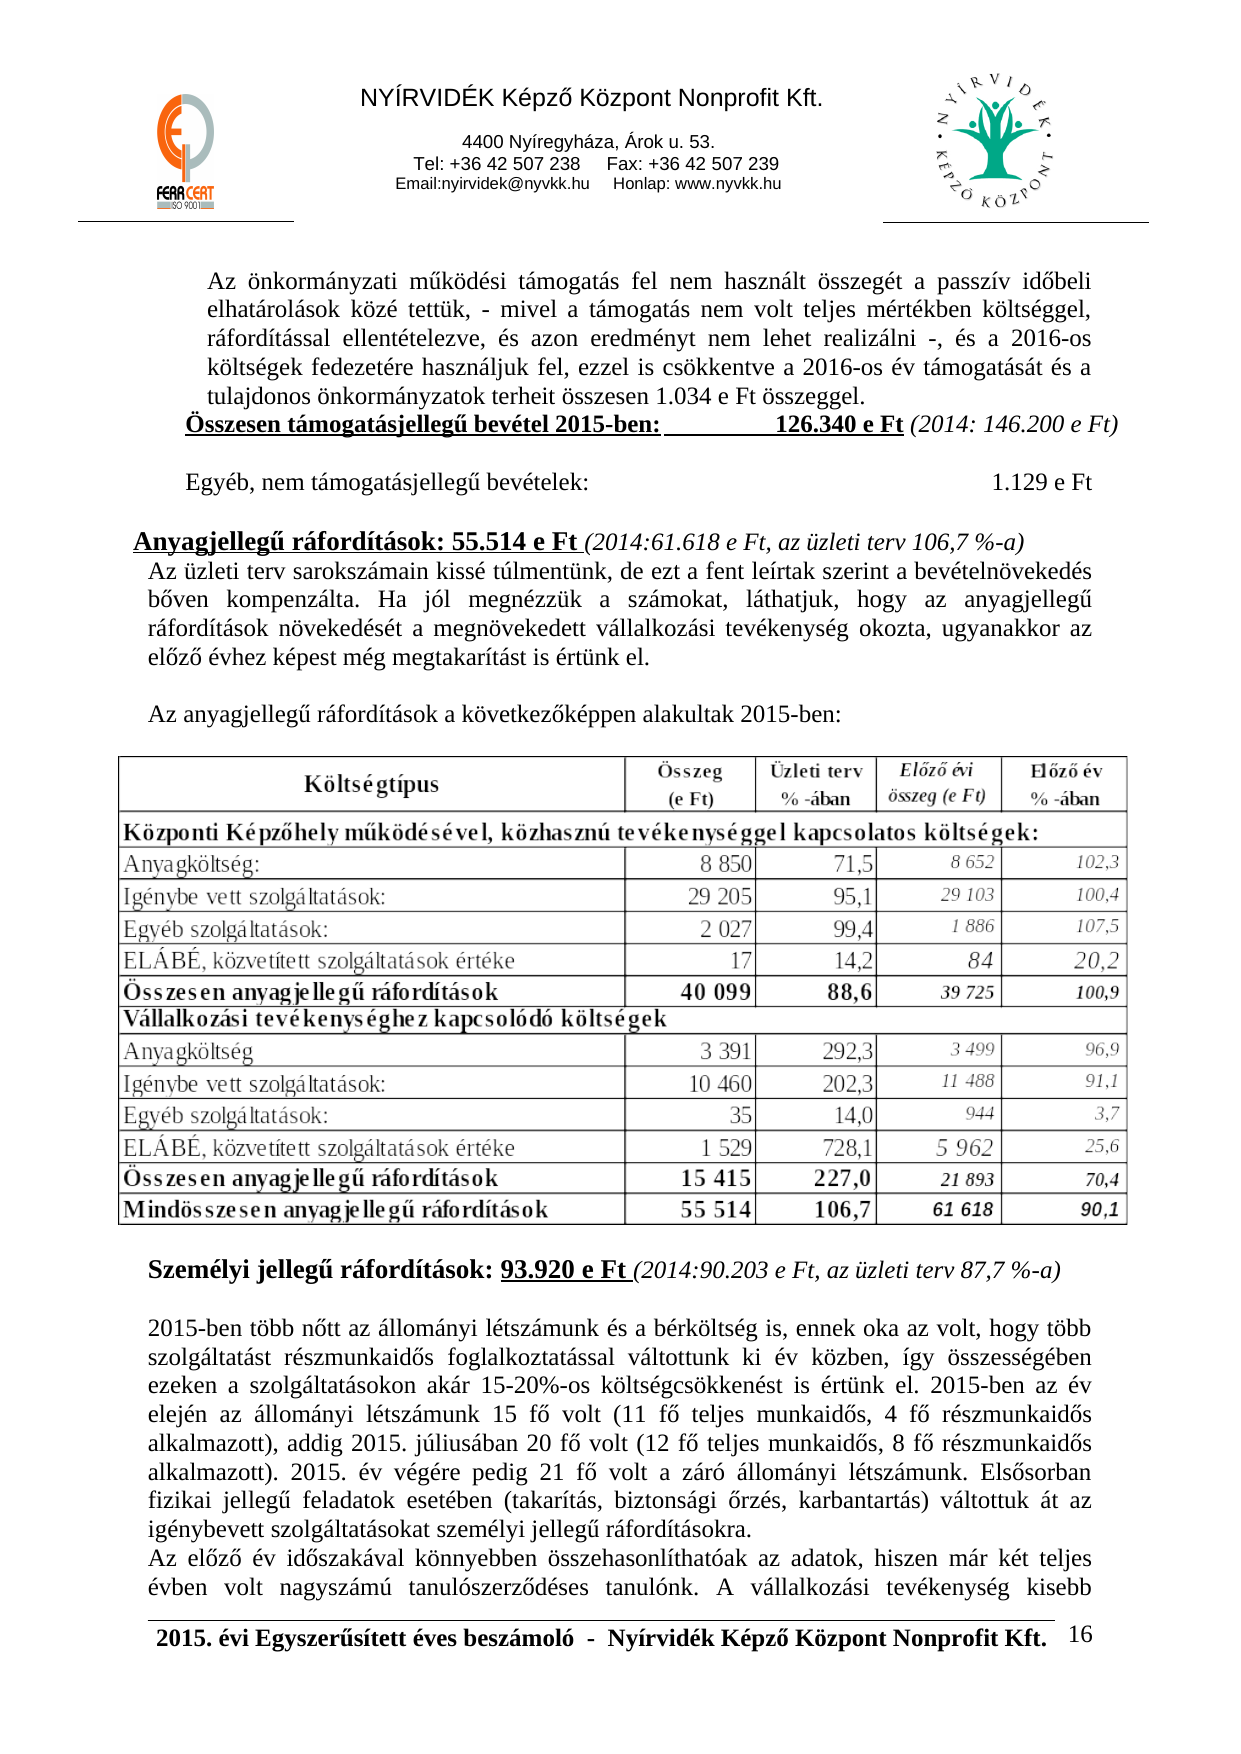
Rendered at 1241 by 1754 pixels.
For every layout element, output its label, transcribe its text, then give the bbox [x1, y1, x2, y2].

text Egyéb, nem támogatásjellegű bevételek: 1.129 e Ft [185, 467, 1093, 496]
text Az anyagjellegű ráfordítások a következőképpen alakultak 2015-ben: [148, 699, 1093, 728]
text Az önkormányzati működési támogatás fel nem használt összegét a passzív időbeli elhatárolások közé tettük, - mivel a támogatás nem volt teljes mértékben költséggel, ráfordítással ellentételezve, és azon eredményt nem lehet realizálni -, és a 2016-os költségek fedezetére használjuk fel, ezzel is csökkentve a 2016-os év támogatását és a tulajdonos önkormányzatok terheit összesen 1.034 e Ft összeggel. [207, 266, 1093, 409]
picture [157, 94, 214, 209]
text Összesen támogatásjellegű bevétel 2015-ben: 126.340 e Ft (2014: 146.200 e Ft) [185, 409, 1122, 438]
picture [936, 73, 1054, 209]
text 2015-ben több nőtt az állományi létszámunk és a bérköltség is, ennek oka az volt, hogy több szolgáltatást részmunkaidős foglalkoztatással váltottunk ki év közben, így összességében ezeken a szolgáltatásokon akár 15-20%-os költségcsökkenést is értünk el. 2015-ben az év elején az állományi létszámunk 15 fő volt (11 fő teljes munkaidős, 4 fő részmunkaidős alkalmazott), addig 2015. júliusában 20 fő volt (12 fő teljes munkaidős, 8 fő részmunkaidős alkalmazott). 2015. év végére pedig 21 fő volt a záró állományi létszámunk. Elsősorban fizikai jellegű feladatok esetében (takarítás, biztonsági őrzés, karbantartás) váltottuk át az igénybevett szolgáltatásokat személyi jellegű ráfordításokra. [148, 1313, 1093, 1543]
text Személyi jellegű ráfordítások: 93.920 e Ft (2014:90.203 e Ft, az üzleti terv 87,7 %-a) [148, 1253, 1093, 1284]
text Anyagjellegű ráfordítások: 55.514 e Ft (2014:61.618 e Ft, az üzleti terv 106,7 %-a) [133, 524, 1093, 556]
text Az üzleti terv sarokszámain kissé túlmentünk, de ezt a fent leírtak szerint a bevételnövekedés bőven kompenzálta. Ha jól megnézzük a számokat, láthatjuk, hogy az anyagjellegű ráfordítások növekedését a megnövekedett vállalkozási tevékenység okozta, ugyanakkor az előző évhez képest még megtakarítást is értünk el. [148, 556, 1093, 671]
